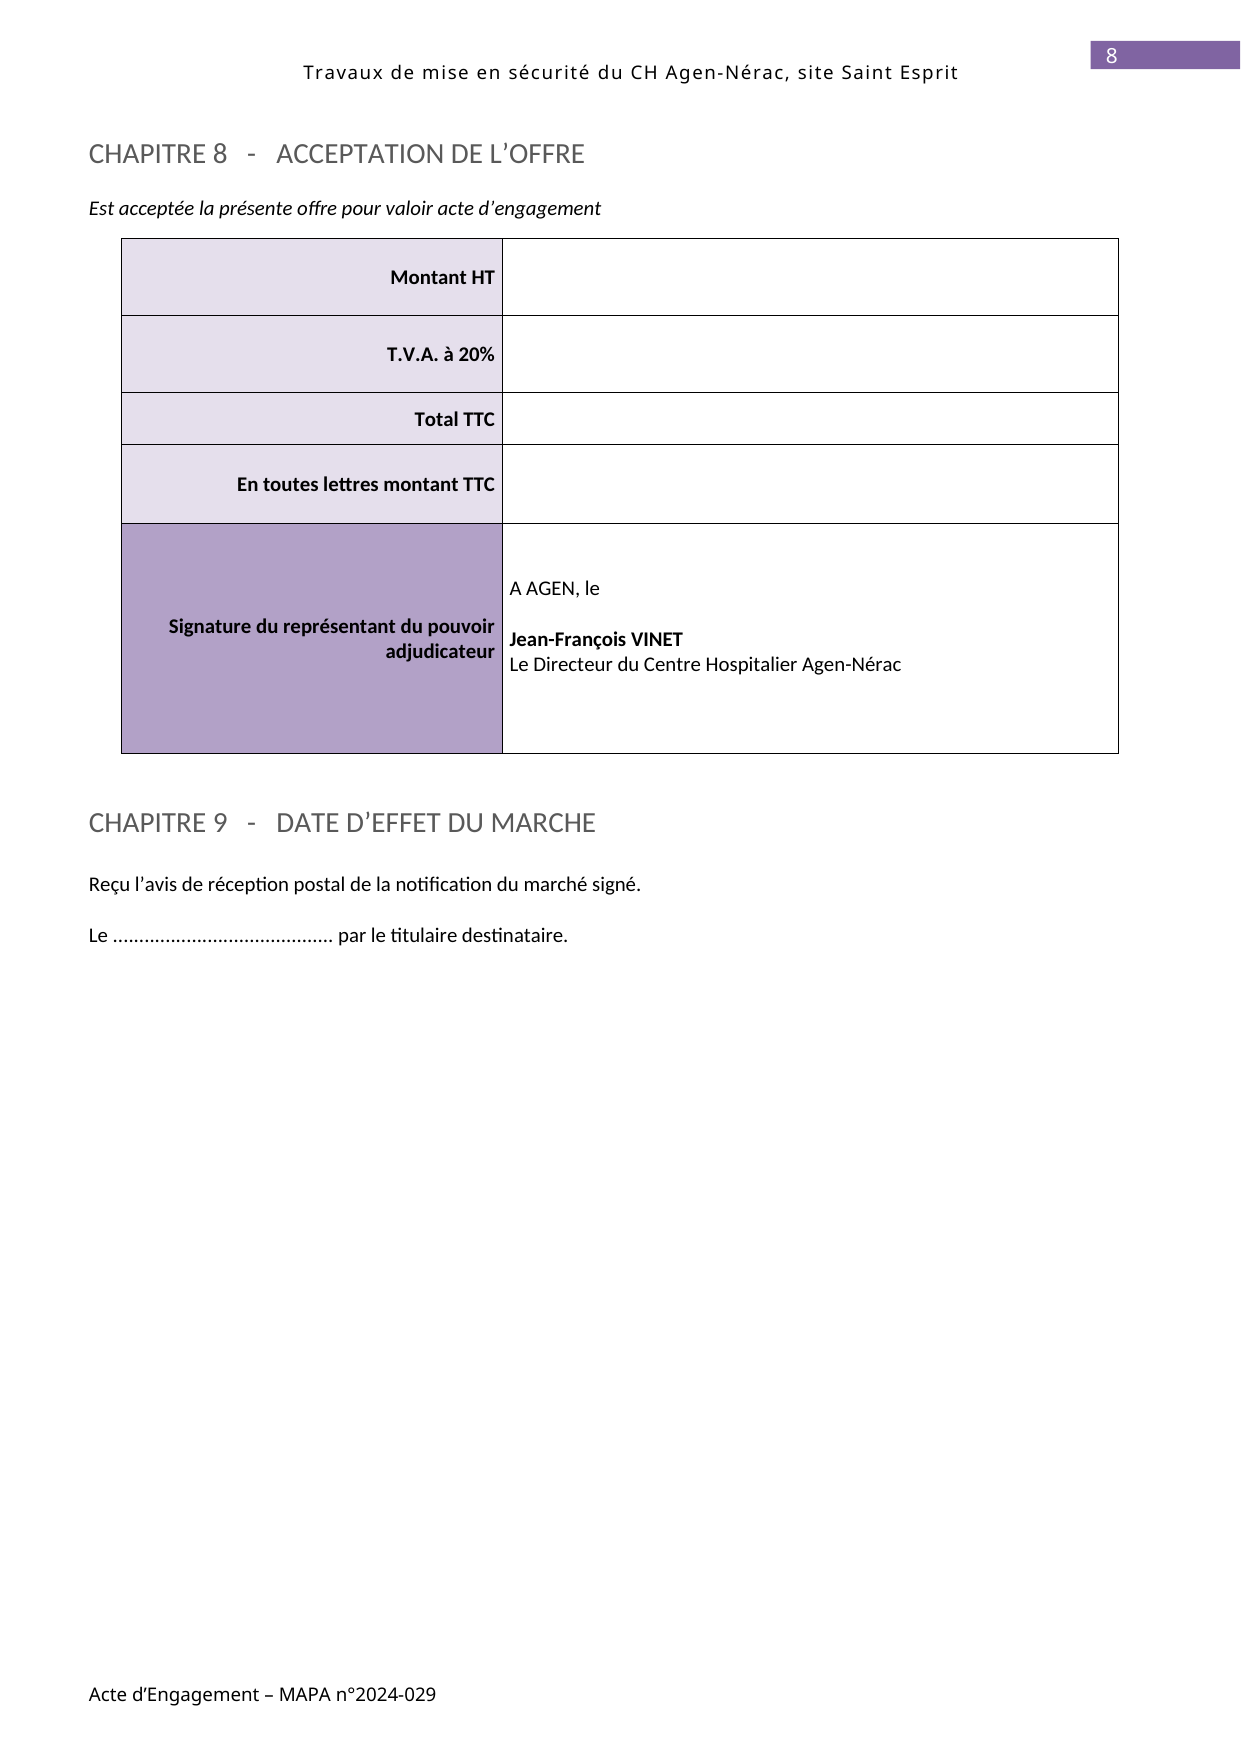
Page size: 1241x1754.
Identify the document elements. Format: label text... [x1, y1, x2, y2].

table_cell [503, 316, 1118, 392]
table_cell Signature du représentant du pouvoir adjudicateur [122, 524, 502, 753]
table_cell A AGEN, le Jean-François VINET Le Directeur du Centre Hospitalier Agen-Nérac [503, 524, 1118, 753]
text Reçu l’avis de réception postal de la notification du marché signé. [89, 872, 1152, 897]
subtitle ACCEPTATION DE L’OFFRE [89, 135, 1152, 171]
table_cell [503, 393, 1118, 444]
text Le .......................................... par le titulaire destinataire. [89, 922, 1152, 948]
table_cell En toutes lettres montant TTC [122, 445, 502, 523]
table_header [503, 239, 1118, 315]
text Est acceptée la présente offre pour valoir acte d’engagement [89, 195, 1152, 220]
subtitle DATE D’EFFET DU MARCHE [89, 804, 1152, 840]
table_cell T.V.A. à 20% [122, 316, 502, 392]
table_header Montant HT [122, 239, 502, 315]
table_cell Total TTC [122, 393, 502, 444]
table_cell [503, 445, 1118, 523]
